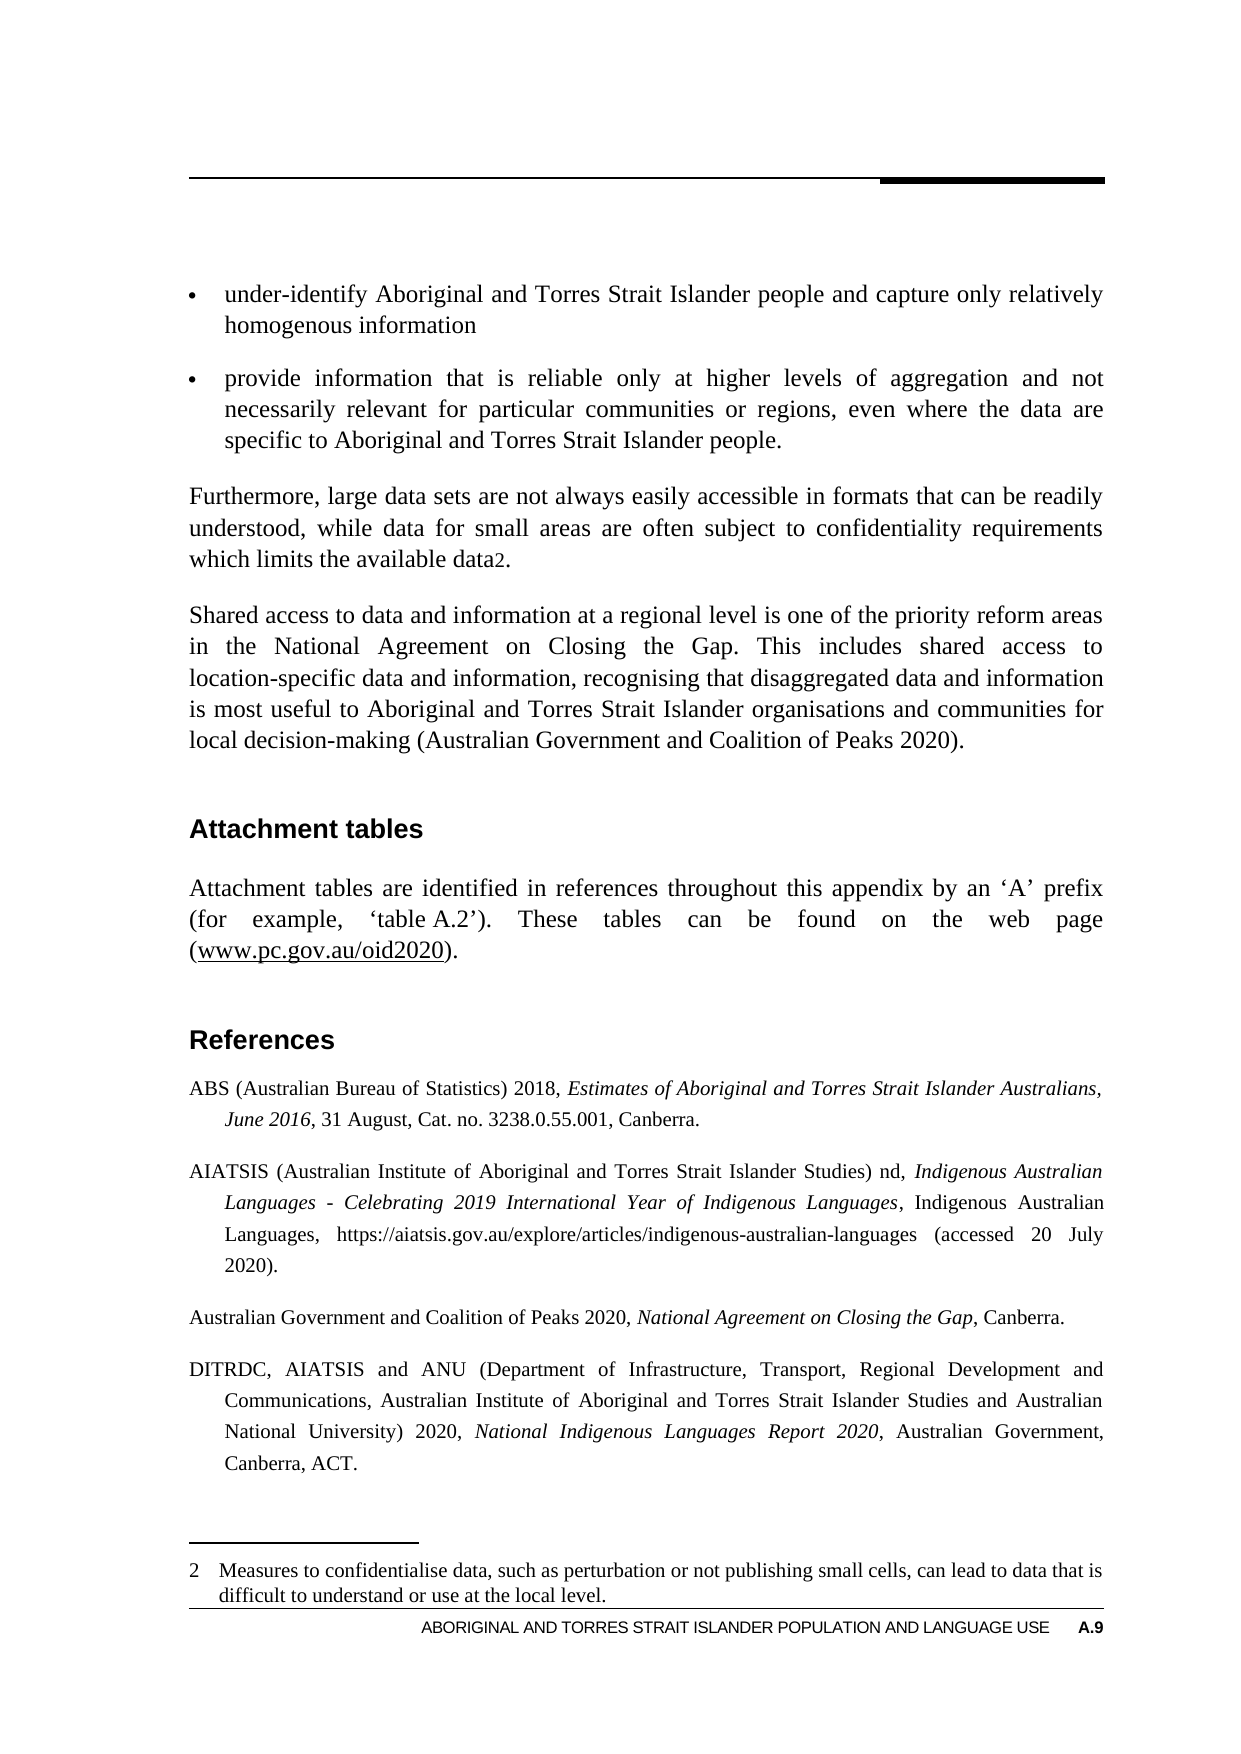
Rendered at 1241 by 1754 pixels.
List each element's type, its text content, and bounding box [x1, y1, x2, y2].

text Shared access to data and information at a regional level is one of the priority reform areas in the National Agreement on Closing the Gap. This includes shared access to location-specific data and information, recognising that disaggregated data and information is most useful to Aboriginal and Torres Strait Islander organisations and communities for local decision-making (Australian Government and Coalition of Peaks 2020). [189, 598, 1104, 754]
text Furthermore, large data sets are not always easily accessible in formats that can be readily understood, while data for small areas are often subject to confidentiality requirements which limits the available data. [189, 479, 1104, 573]
subtitle Attachment tables [189, 812, 1104, 846]
text Australian Government and Coalition of Peaks 2020, National Agreement on Closing the Gap, Canberra. [189, 1298, 1104, 1329]
text ABS (Australian Bureau of Statistics) 2018, Estimates of Aboriginal and Torres Strait Islander Australians, June 2016, 31 August, Cat. no. 3238.0.55.001, Canberra. [189, 1068, 1104, 1131]
list provide information that is reliable only at higher levels of aggregation and not necessarily relevant for particular communities or regions, even where the data are specific to Aboriginal and Torres Strait Islander people. [189, 360, 1104, 454]
text AIATSIS (Australian Institute of Aboriginal and Torres Strait Islander Studies) nd, Indigenous Australian Languages - Celebrating 2019 International Year of Indigenous Languages, Indigenous Australian Languages, https://aiatsis.gov.au/explore/articles/indigenous-australian-languages (accessed 20 July 2020). [189, 1152, 1104, 1277]
text DITRDC, AIATSIS and ANU (Department of Infrastructure, Transport, Regional Development and Communications, Australian Institute of Aboriginal and Torres Strait Islander Studies and Australian National University) 2020, National Indigenous Languages Report 2020, Australian Government, Canberra, ACT. [189, 1350, 1104, 1475]
text Attachment tables are identified in references throughout this appendix by an ‘A’ prefix (for example, ‘table A.2’). These tables can be found on the web page (www.pc.gov.au/oid2020). [189, 871, 1104, 964]
list under-identify Aboriginal and Torres Strait Islander people and capture only relatively homogenous information [189, 277, 1104, 339]
subtitle References [189, 1023, 1104, 1056]
